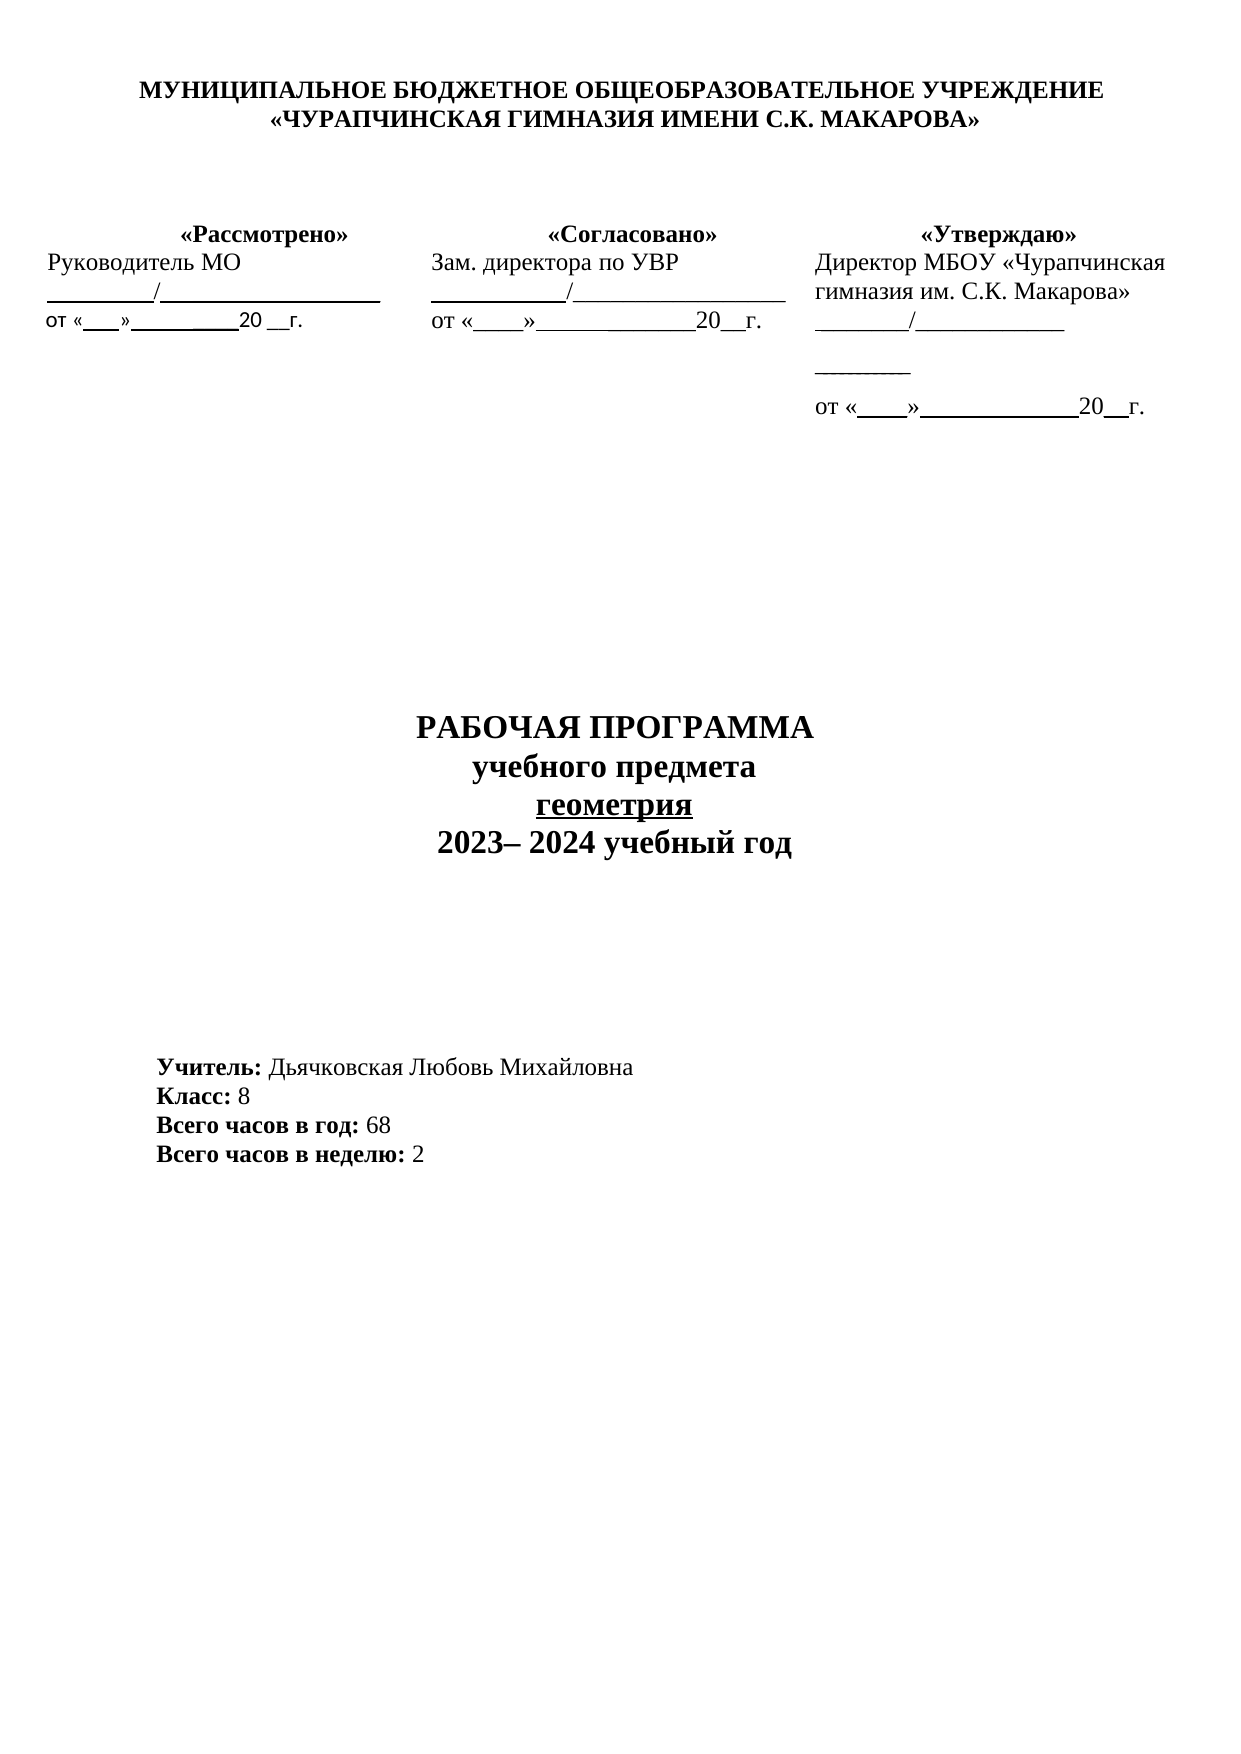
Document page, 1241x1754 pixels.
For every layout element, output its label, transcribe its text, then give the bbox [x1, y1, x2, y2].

text МУНИЦИПАЛЬНОЕ БЮДЖЕТНОЕ ОБЩЕОБРАЗОВАТЕЛЬНОЕ УЧРЕЖДЕНИЕ [75, 75, 1168, 104]
text Всего часов в неделю: 2 [156, 1139, 1165, 1167]
table_header «Рассмотрено» Руководитель МО ________/ _______________ от « » ____20 __г. [45, 219, 429, 420]
text Всего часов в год: 68 [156, 1110, 1165, 1139]
text РАБОЧАЯ ПРОГРАММА [74, 707, 1155, 746]
text 2023– 2024 учебный год [75, 822, 1154, 861]
text учебного предмета [74, 746, 1154, 784]
table_header «Утверждаю» Директор МБОУ «Чурапчинская гимназия им. С.К. Макарова» _______/____________ ___________ от «____» ________20__г. [813, 219, 1182, 420]
text «ЧУРАПЧИНСКАЯ ГИМНАЗИЯ ИМЕНИ С.К. МАКАРОВА» [75, 104, 1168, 132]
text Класс: 8 [156, 1081, 1165, 1110]
table_header «Согласовано» Зам. директора по УВР /_________________ от «____» _______20__г. [429, 219, 813, 420]
text геометрия [74, 784, 1154, 822]
text Учитель: Дьячковская Любовь Михайловна [156, 1052, 1165, 1081]
